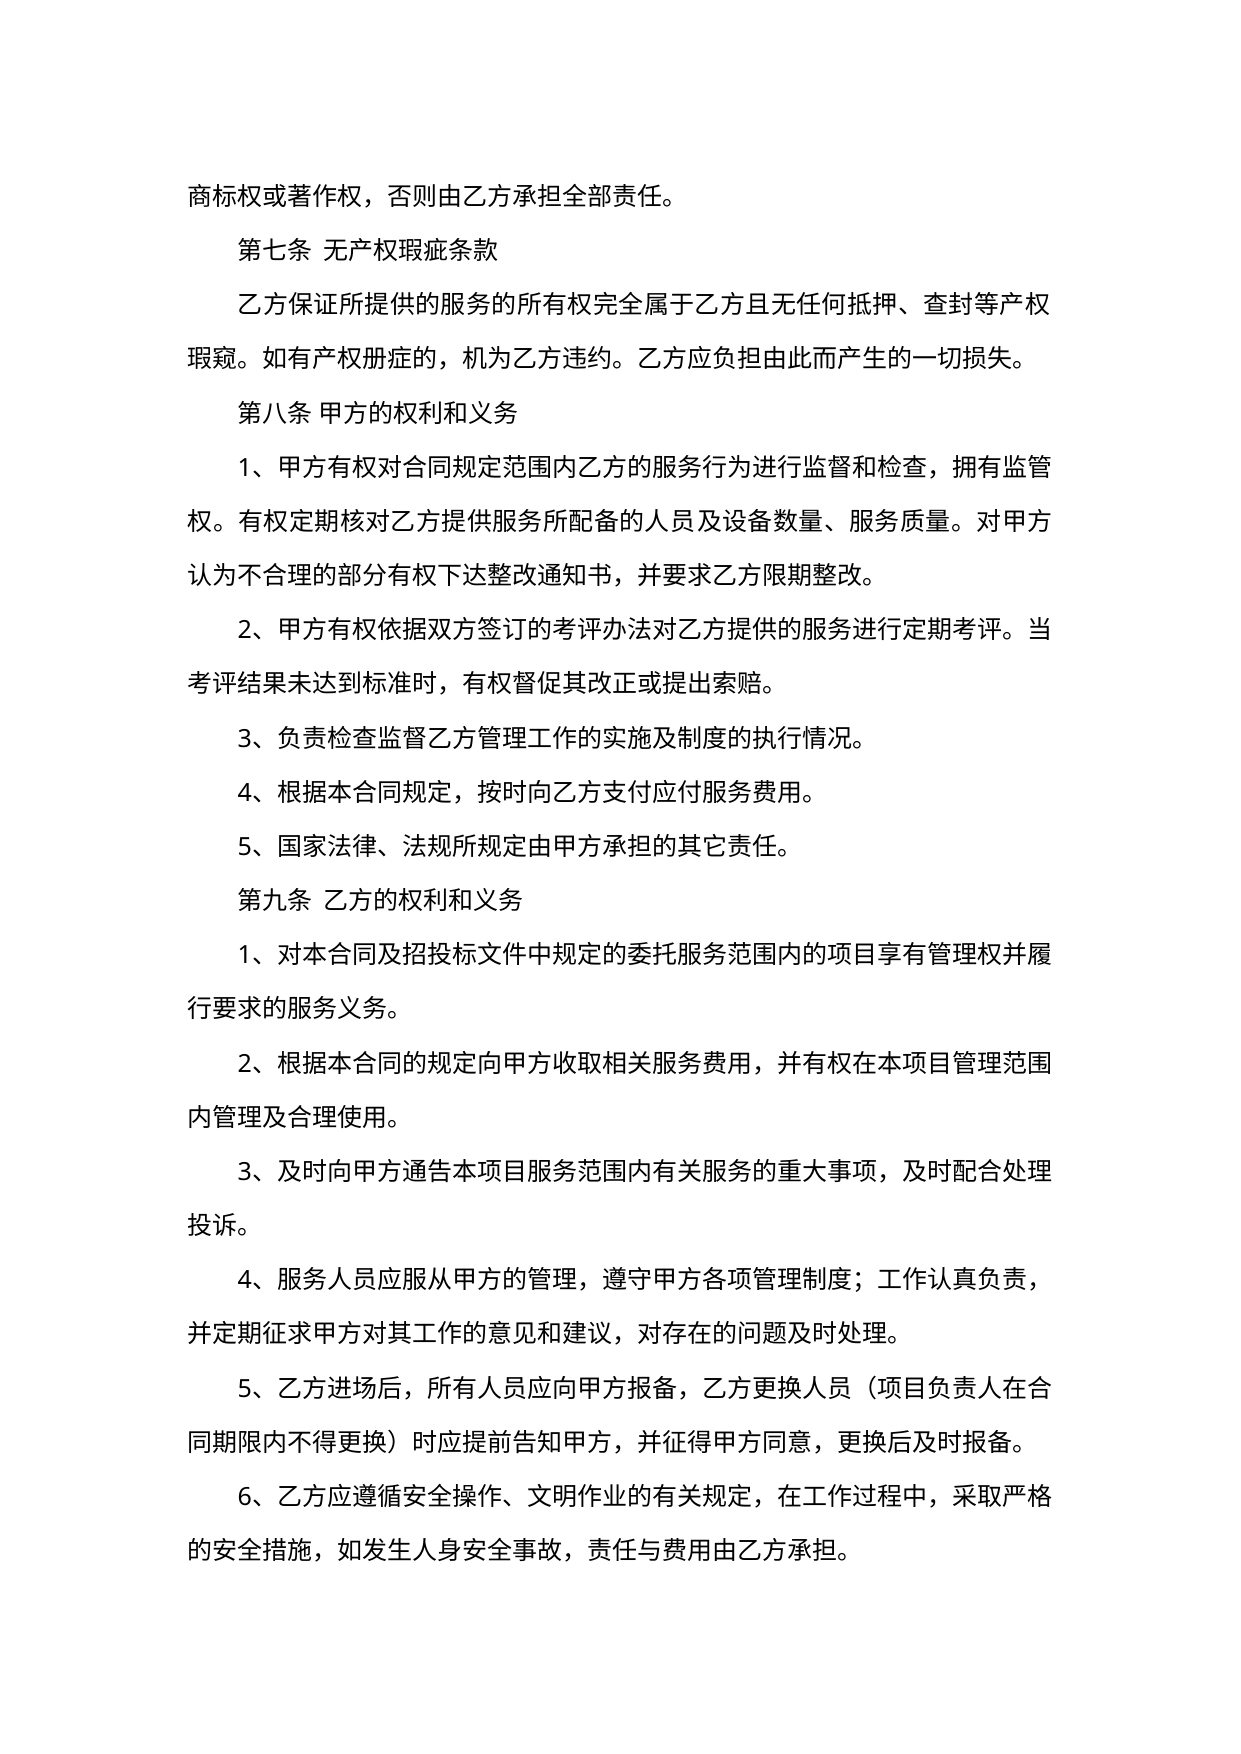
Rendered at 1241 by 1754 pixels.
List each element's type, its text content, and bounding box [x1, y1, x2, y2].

text 3、负责检查监督乙方管理工作的实施及制度的执行情况。 [187, 704, 1053, 758]
text 第七条 无产权瑕疵条款 [187, 216, 1053, 270]
text 4、根据本合同规定，按时向乙方支付应付服务费用。 [187, 758, 1053, 812]
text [187, 162, 1053, 216]
text 第八条 甲方的权利和义务 [187, 379, 1053, 433]
text 1、甲方有权对合同规定范围内乙方的服务行为进行监督和检查，拥有监管权。有权定期核对乙方提供服务所配备的人员及设备数量、服务质量。对甲方认为不合理的部分有权下达整改通知书，并要求乙方限期整改。 [187, 433, 1053, 595]
text 1、对本合同及招投标文件中规定的委托服务范围内的项目享有管理权并履行要求的服务义务。 [187, 920, 1053, 1029]
text 2、根据本合同的规定向甲方收取相关服务费用，并有权在本项目管理范围内管理及合理使用。 [187, 1029, 1053, 1137]
text 4、服务人员应服从甲方的管理，遵守甲方各项管理制度；工作认真负责，并定期征求甲方对其工作的意见和建议，对存在的问题及时处理。 [187, 1245, 1053, 1354]
text 2、甲方有权依据双方签订的考评办法对乙方提供的服务进行定期考评。当考评结果未达到标准时，有权督促其改正或提出索赔。 [187, 595, 1053, 704]
text 6、乙方应遵循安全操作、文明作业的有关规定，在工作过程中，采取严格的安全措施，如发生人身安全事故，责任与费用由乙方承担。 [187, 1462, 1053, 1570]
text 3、及时向甲方通告本项目服务范围内有关服务的重大事项，及时配合处理投诉。 [187, 1137, 1053, 1245]
text 乙方保证所提供的服务的所有权完全属于乙方且无任何抵押、查封等产权瑕窥。如有产权册症的，机为乙方违约。乙方应负担由此而产生的一切损失。 [187, 270, 1053, 379]
text 5、国家法律、法规所规定由甲方承担的其它责任。 [187, 812, 1053, 866]
text 5、乙方进场后，所有人员应向甲方报备，乙方更换人员（项目负责人在合同期限内不得更换）时应提前告知甲方，并征得甲方同意，更换后及时报备。 [187, 1354, 1053, 1462]
text 第九条 乙方的权利和义务 [187, 866, 1053, 920]
